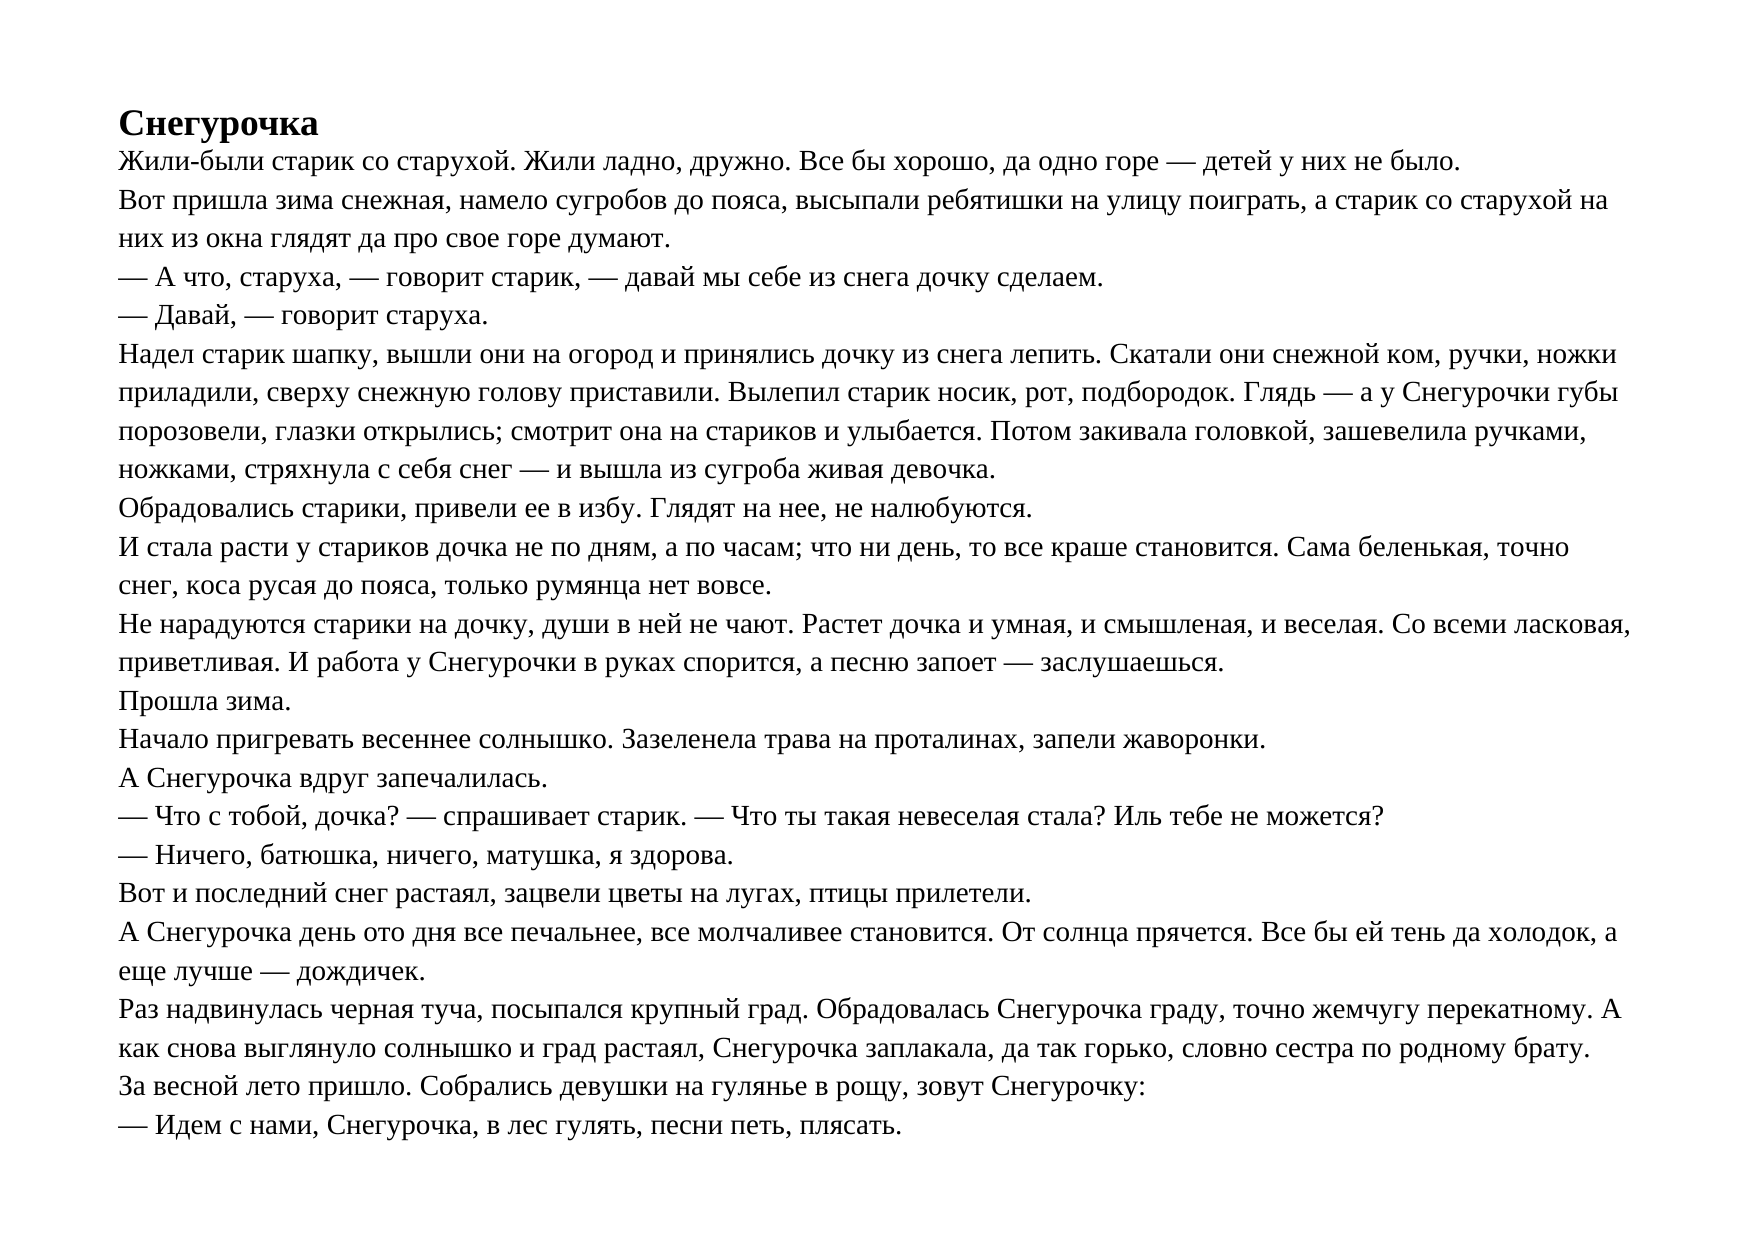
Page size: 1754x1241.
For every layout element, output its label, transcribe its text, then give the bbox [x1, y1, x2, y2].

text Вот пришла зима снежная, намело сугробов до пояса, высыпали ребятишки на улицу поиграть, а старик со старухой на них из окна глядят да про свое горе думают. [118, 182, 1636, 254]
text Надел старик шапку, вышли они на огород и принялись дочку из снега лепить. Скатали они снежной ком, ручки, ножки приладили, сверху снежную голову приставили. Вылепил старик носик, рот, подбородок. Глядь — а у Снегурочки губы порозовели, глазки открылись; смотрит она на стариков и улыбается. Потом закивала головкой, зашевелила ручками, ножками, стряхнула с себя снег — и вышла из сугроба живая девочка. [118, 336, 1636, 485]
text А Снегурочка день ото дня все печальнее, все молчаливее становится. От солнца прячется. Все бы ей тень да холодок, а еще лучше — дождичек. [118, 914, 1636, 986]
text — А что, старуха, — говорит старик, — давай мы себе из снега дочку сделаем. [118, 259, 1636, 292]
text За весной лето пришло. Собрались девушки на гулянье в рощу, зовут Снегурочку: [118, 1068, 1636, 1102]
text Вот и последний снег растаял, зацвели цветы на лугах, птицы прилетели. [118, 876, 1636, 909]
text А Снегурочка вдруг запечалилась. [118, 760, 1636, 793]
text — Давай, — говорит старуха. [118, 297, 1636, 331]
text Прошла зима. [118, 683, 1636, 716]
text — Идем с нами, Снегурочка, в лес гулять, песни петь, плясать. [118, 1107, 1636, 1140]
text — Ничего, батюшка, ничего, матушка, я здорова. [118, 837, 1636, 871]
text Обрадовались старики, привели ее в избу. Глядят на нее, не налюбуются. [118, 490, 1636, 524]
text Жили-были старик со старухой. Жили ладно, дружно. Все бы хорошо, да одно горе — детей у них не было. [118, 143, 1636, 177]
text Начало пригревать весеннее солнышко. Зазеленела трава на проталинах, запели жаворонки. [118, 721, 1636, 755]
text — Что с тобой, дочка? — спрашивает старик. — Что ты такая невеселая стала? Иль тебе не можется? [118, 798, 1636, 832]
text Не нарадуются старики на дочку, души в ней не чают. Растет дочка и умная, и смышленая, и веселая. Со всеми ласковая, приветливая. И работа у Снегурочки в руках спорится, а песню запоет — заслушаешься. [118, 606, 1636, 678]
text Раз надвинулась черная туча, посыпался крупный град. Обрадовалась Снегурочка граду, точно жемчугу перекатному. А как снова выглянуло солнышко и град растаял, Снегурочка заплакала, да так горько, словно сестра по родному брату. [118, 991, 1636, 1063]
text Снегурочка [118, 89, 1636, 143]
text И стала расти у стариков дочка не по дням, а по часам; что ни день, то все краше становится. Сама беленькая, точно снег, коса русая до пояса, только румянца нет вовсе. [118, 529, 1636, 601]
